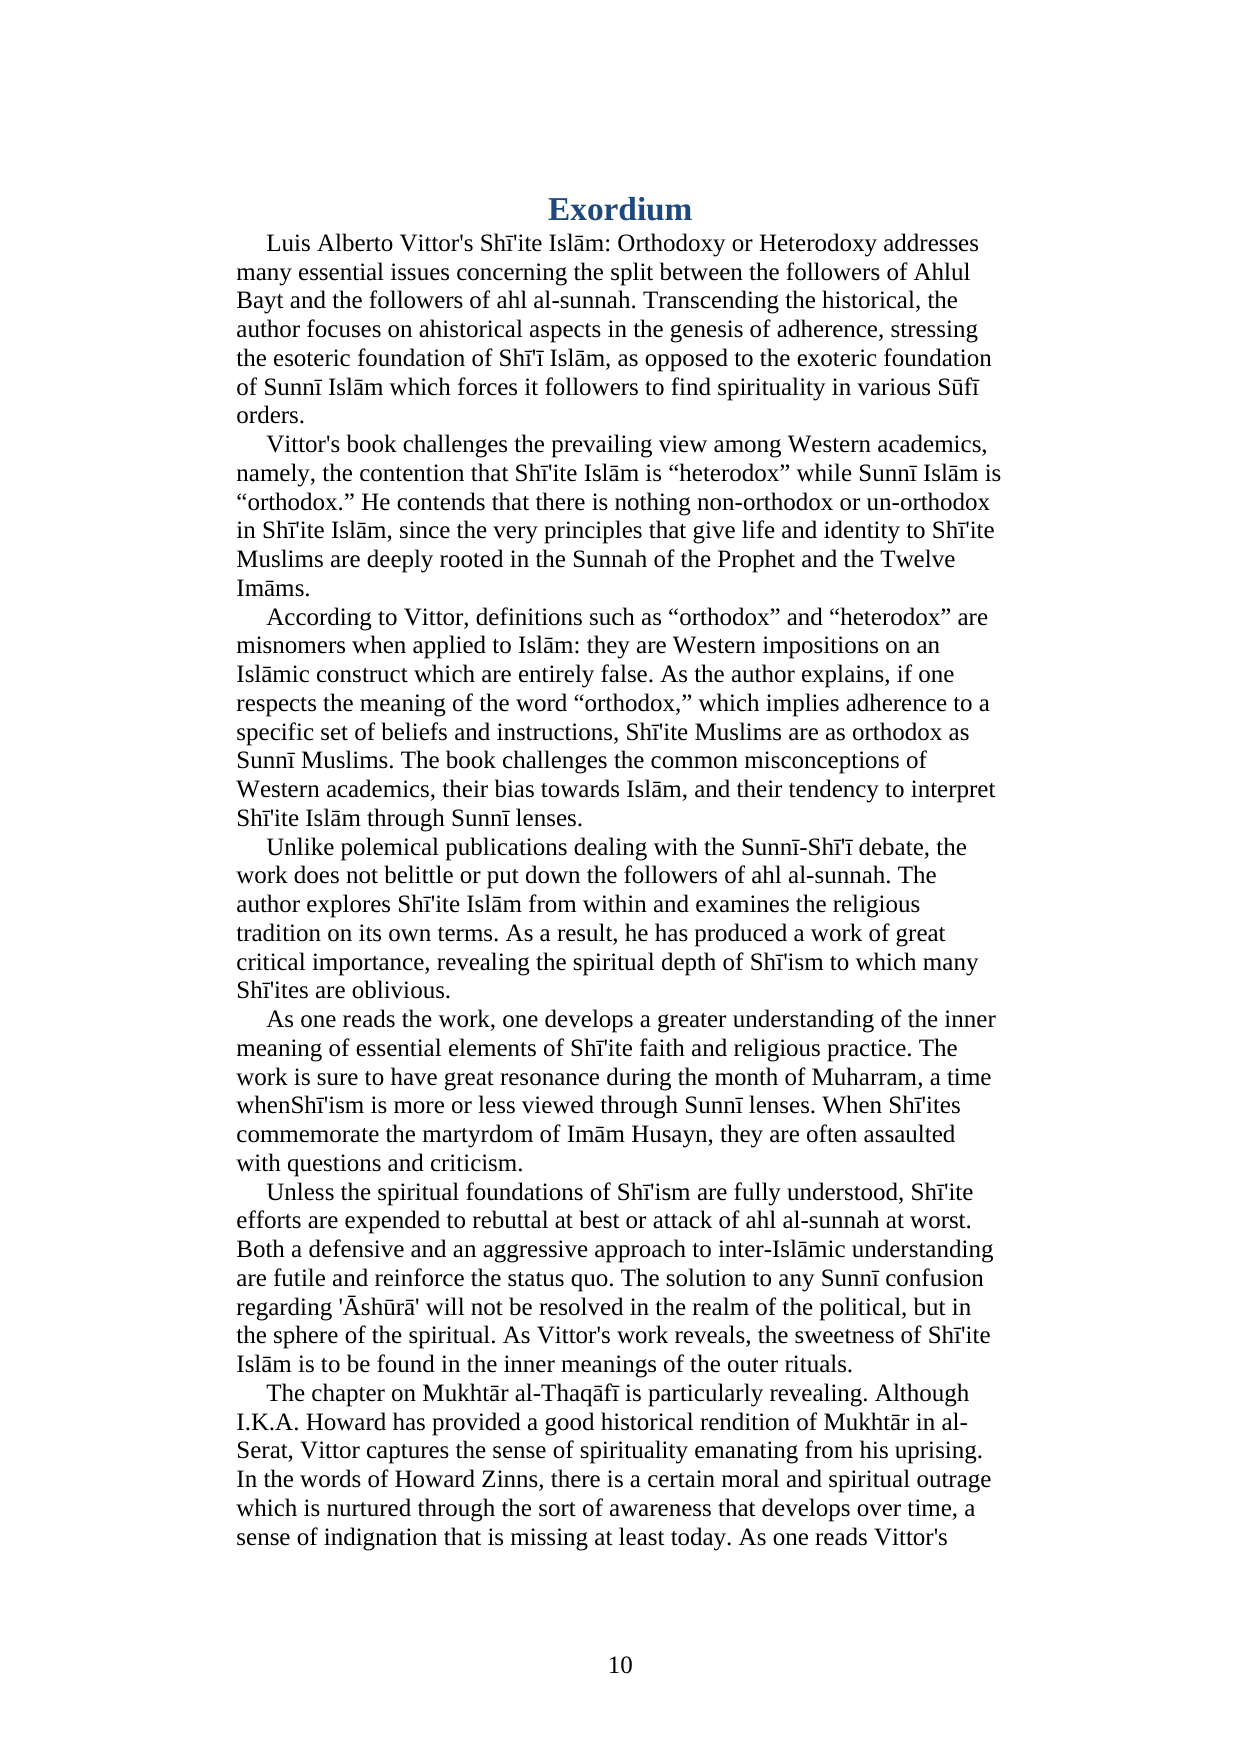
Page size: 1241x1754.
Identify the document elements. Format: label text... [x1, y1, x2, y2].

text According to Vittor, definitions such as “orthodox” and “heterodox” are misnomers when applied to Islām: they are Western impositions on an Islāmic construct which are entirely false. As the author explains, if one respects the meaning of the word “orthodox,” which implies adherence to a specific set of beliefs and instructions, Shī'ite Muslims are as orthodox as Sunnī Muslims. The book challenges the common misconceptions of Western academics, their bias towards Islām, and their tendency to interpret Shī'ite Islām through Sunnī lenses. [236, 602, 1004, 832]
text Luis Alberto Vittor's Shī'ite Islām: Orthodoxy or Heterodoxy addresses many essential issues concerning the split between the followers of Ahlul Bayt and the followers of ahl al-sunnah. Transcending the historical, the author focuses on ahistorical aspects in the genesis of adherence, stressing the esoteric foundation of Shī'ī Islām, as opposed to the exoteric foundation of Sunnī Islām which forces it followers to find spirituality in various Sūfī orders. [236, 228, 1004, 429]
text Unlike polemical publications dealing with the Sunnī-Shī'ī debate, the work does not belittle or put down the followers of ahl al-sunnah. The author explores Shī'ite Islām from within and examines the religious tradition on its own terms. As a result, he has produced a work of great critical importance, revealing the spiritual depth of Shī'ism to which many Shī'ites are oblivious. [236, 832, 1004, 1004]
text Unless the spiritual foundations of Shī'ism are fully understood, Shī'ite efforts are expended to rebuttal at best or attack of ahl al-sunnah at worst. Both a defensive and an aggressive approach to inter-Islāmic understanding are futile and reinforce the status quo. The solution to any Sunnī confusion regarding 'Āshūrā' will not be resolved in the realm of the political, but in the sphere of the spiritual. As Vittor's work reveals, the sweetness of Shī'ite Islām is to be found in the inner meanings of the outer rituals. [236, 1177, 1004, 1378]
text As one reads the work, one develops a greater understanding of the inner meaning of essential elements of Shī'ite faith and religious practice. The work is sure to have great resonance during the month of Muharram, a time whenShī'ism is more or less viewed through Sunnī lenses. When Shī'ites commemorate the martyrdom of Imām Husayn, they are often assaulted with questions and criticism. [236, 1004, 1004, 1177]
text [236, 1378, 1004, 1551]
text Vittor's book challenges the prevailing view among Western academics, namely, the contention that Shī'ite Islām is “heterodox” while Sunnī Islām is “orthodox.” He contends that there is nothing non-orthodox or un-orthodox in Shī'ite Islām, since the very principles that give life and identity to Shī'ite Muslims are deeply rooted in the Sunnah of the Prophet and the Twelve Imāms. [236, 429, 1004, 602]
subtitle Exordium [236, 190, 1004, 228]
